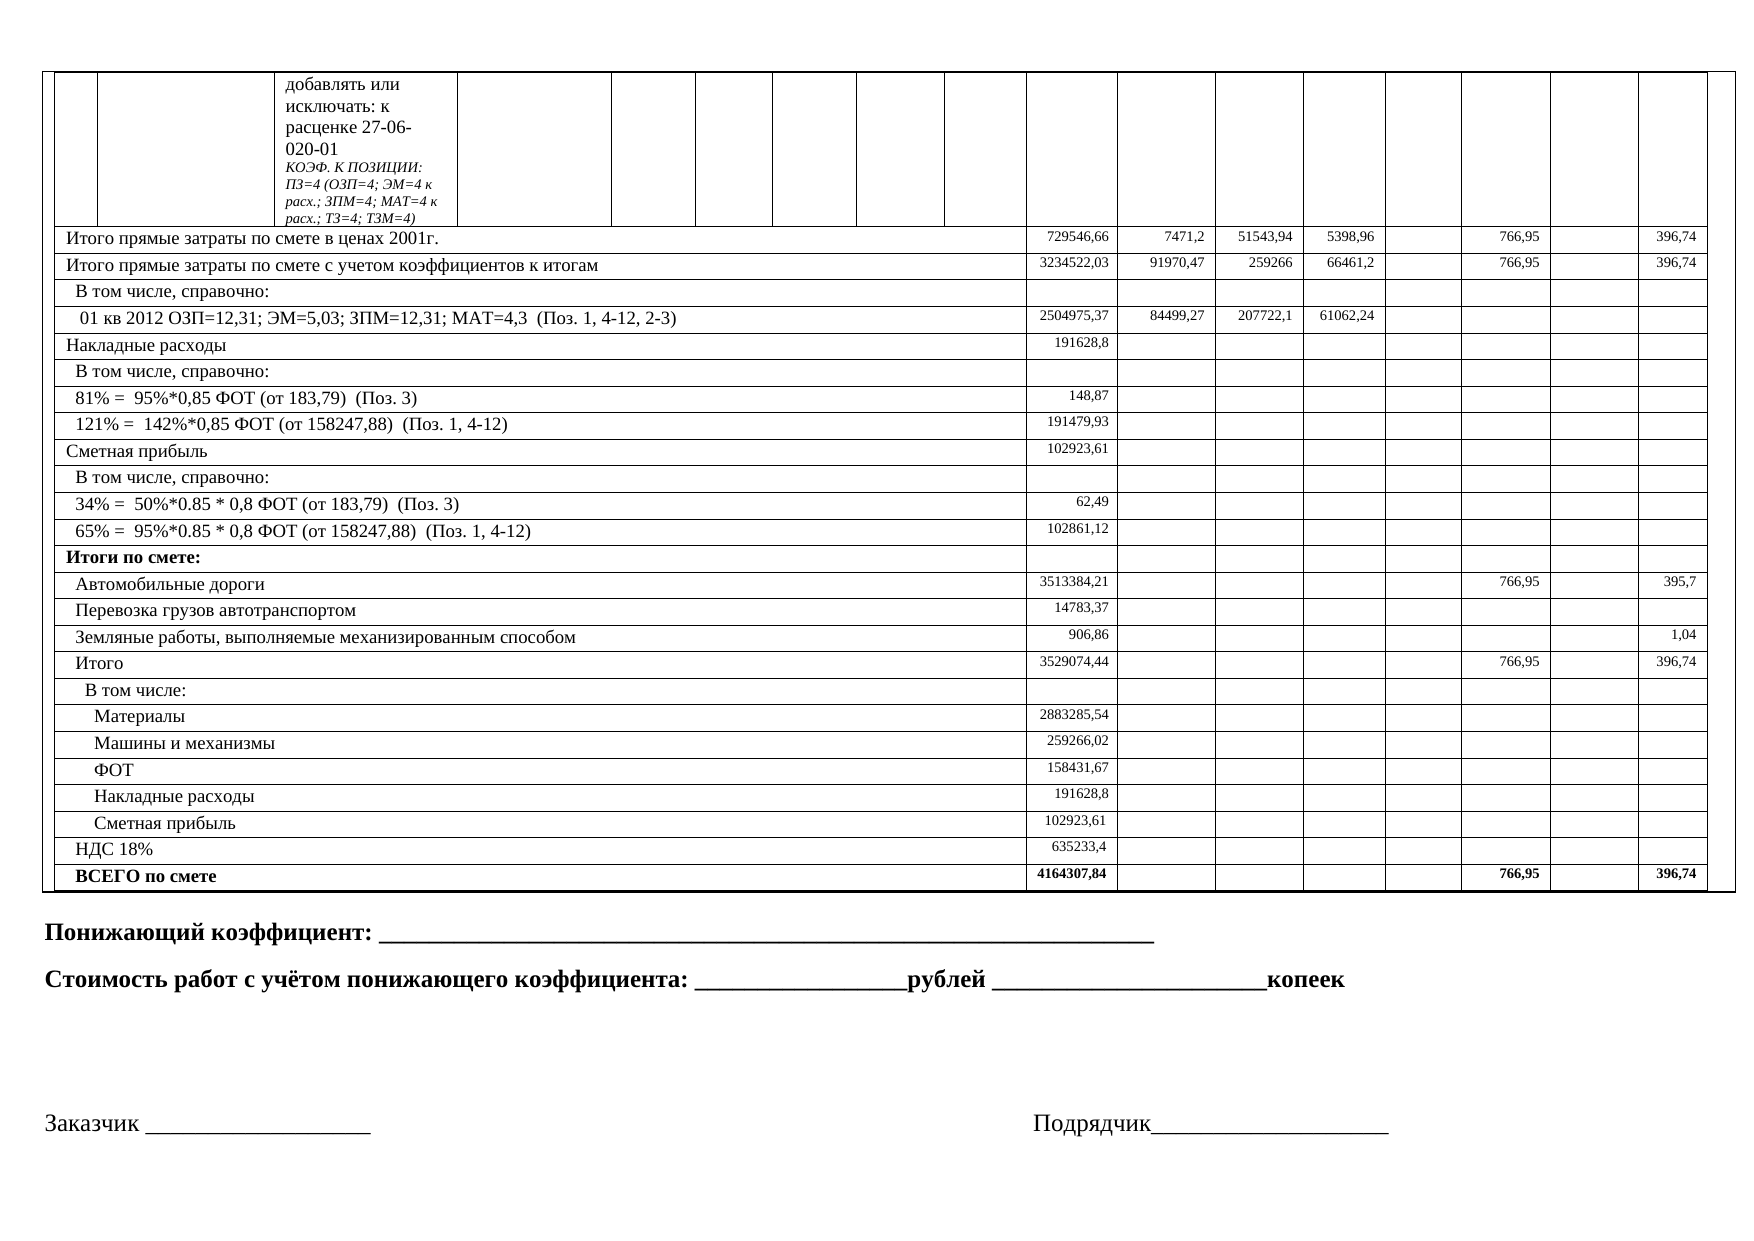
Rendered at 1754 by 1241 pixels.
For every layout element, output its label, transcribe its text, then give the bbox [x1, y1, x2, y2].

table_header [1118, 280, 1215, 306]
table_header [1551, 360, 1638, 386]
table_header [1639, 73, 1707, 226]
table_header [1462, 520, 1550, 545]
table_header [1027, 652, 1117, 678]
table_header [1118, 413, 1215, 439]
table_header [1386, 785, 1461, 811]
table_header [1462, 785, 1550, 811]
table_header [1551, 732, 1638, 758]
table_header [1639, 838, 1707, 864]
table_header [1304, 254, 1385, 279]
table_header [1118, 466, 1215, 492]
table_header [55, 413, 1026, 439]
table_header [1304, 812, 1385, 837]
table_header [55, 652, 1026, 678]
table_header [1386, 334, 1461, 359]
table_header [1118, 387, 1215, 412]
table_header [1027, 466, 1117, 492]
table_header [1386, 573, 1461, 598]
table_header [458, 73, 611, 226]
table_header [1216, 227, 1303, 253]
table_header [1639, 812, 1707, 837]
table_header [1216, 73, 1303, 226]
table_header [1216, 838, 1303, 864]
table_header [1551, 520, 1638, 545]
table_header [1118, 73, 1215, 226]
table_header [1639, 626, 1707, 651]
table_header [1639, 360, 1707, 386]
table_header [1304, 387, 1385, 412]
table_header [1216, 466, 1303, 492]
table_header [1551, 334, 1638, 359]
table_header [1027, 732, 1117, 758]
table_header [1216, 546, 1303, 572]
table_header [1639, 546, 1707, 572]
table_header [1216, 254, 1303, 279]
table_header [1027, 599, 1117, 625]
table_header [1462, 334, 1550, 359]
table_header [1462, 599, 1550, 625]
table_header [1118, 679, 1215, 704]
table_header [1551, 387, 1638, 412]
table_header [1462, 307, 1550, 333]
table_header [1462, 280, 1550, 306]
table_header [1304, 466, 1385, 492]
table_header [1118, 705, 1215, 731]
table_header [1304, 865, 1385, 890]
table_header [1639, 307, 1707, 333]
table_header [1462, 732, 1550, 758]
table_header [1462, 73, 1550, 226]
table_header [1118, 334, 1215, 359]
table_header [1386, 307, 1461, 333]
table_header [55, 493, 1026, 519]
table_header [1118, 785, 1215, 811]
table_header [1304, 679, 1385, 704]
text Понижающий коэффициент: ______________________________________________________________ [44, 917, 1665, 945]
table_header [1386, 838, 1461, 864]
table_header [1304, 626, 1385, 651]
table_header [1118, 812, 1215, 837]
text Заказчик __________________ Подрядчик___________________ [44, 1108, 1665, 1137]
table_header [1027, 307, 1117, 333]
table_header [1216, 652, 1303, 678]
table_header [1639, 759, 1707, 784]
table_header [1639, 413, 1707, 439]
table_header [1639, 493, 1707, 519]
table_header [1551, 466, 1638, 492]
table_header [55, 254, 1026, 279]
table_header [55, 812, 1026, 837]
table_header [1386, 626, 1461, 651]
table_header [1551, 546, 1638, 572]
table_header [1118, 254, 1215, 279]
table_header [1027, 493, 1117, 519]
table_header [1027, 546, 1117, 572]
table_header [612, 73, 695, 226]
table_header [1304, 759, 1385, 784]
table_header [1216, 759, 1303, 784]
table_header [1304, 520, 1385, 545]
table_header [1386, 812, 1461, 837]
table_header [1639, 227, 1707, 253]
table_header [1639, 599, 1707, 625]
table_header [55, 466, 1026, 492]
table_header [1639, 466, 1707, 492]
table_header [1708, 72, 1735, 891]
table_header [43, 72, 54, 891]
table_header [1462, 759, 1550, 784]
table_header [1551, 440, 1638, 465]
table_header [1462, 546, 1550, 572]
table_header [1639, 652, 1707, 678]
table_header [1386, 360, 1461, 386]
table_header [1386, 546, 1461, 572]
table_header [1386, 865, 1461, 890]
table_header [1551, 679, 1638, 704]
table_header [1462, 466, 1550, 492]
table_header [1304, 573, 1385, 598]
table_header [1551, 705, 1638, 731]
table_header [1386, 73, 1461, 226]
table_header [1118, 599, 1215, 625]
table_header [275, 73, 457, 226]
table_header [1386, 679, 1461, 704]
table_header [1027, 413, 1117, 439]
table_header [1386, 440, 1461, 465]
table_header [55, 573, 1026, 598]
table_header [1027, 812, 1117, 837]
table_header [1551, 838, 1638, 864]
table_header [1118, 573, 1215, 598]
table_header [1027, 254, 1117, 279]
table_header [1027, 679, 1117, 704]
table_header [1216, 360, 1303, 386]
table_header [55, 679, 1026, 704]
table_header [1216, 387, 1303, 412]
table_header [1462, 705, 1550, 731]
table_header [1386, 705, 1461, 731]
table_header [1118, 865, 1215, 890]
table_header [1027, 227, 1117, 253]
table_header [1551, 759, 1638, 784]
table_header [1462, 227, 1550, 253]
table_header [1551, 626, 1638, 651]
table_header [55, 280, 1026, 306]
table_header [55, 732, 1026, 758]
table_header [55, 705, 1026, 731]
table_header [1027, 280, 1117, 306]
table_header [1216, 679, 1303, 704]
table_header [55, 546, 1026, 572]
table_header [1216, 413, 1303, 439]
table_header [1304, 493, 1385, 519]
table_header [1386, 599, 1461, 625]
table_header [1027, 838, 1117, 864]
table_header [1304, 440, 1385, 465]
table_header [1216, 732, 1303, 758]
table_header [1216, 440, 1303, 465]
table_header [1462, 360, 1550, 386]
table_header [1027, 73, 1117, 226]
table_header [1462, 652, 1550, 678]
table_header [1304, 413, 1385, 439]
table_header [55, 227, 1026, 253]
table_header [696, 73, 772, 226]
table_header [1462, 838, 1550, 864]
table_header [1639, 573, 1707, 598]
table_header [1462, 865, 1550, 890]
table_header [1551, 307, 1638, 333]
table_header [1216, 865, 1303, 890]
table_header [1118, 440, 1215, 465]
table_header [1551, 652, 1638, 678]
table_header [1027, 759, 1117, 784]
table_header [1118, 626, 1215, 651]
table_header [1462, 440, 1550, 465]
table_header [1118, 227, 1215, 253]
table_header [1386, 493, 1461, 519]
table_header [1304, 732, 1385, 758]
table_header [1118, 360, 1215, 386]
table_header [1304, 73, 1385, 226]
table_header [1639, 254, 1707, 279]
table_header [1304, 307, 1385, 333]
table_header [1304, 360, 1385, 386]
table_header [1118, 546, 1215, 572]
table_header [1304, 227, 1385, 253]
table_header [1027, 387, 1117, 412]
table_header [1118, 493, 1215, 519]
table_header [1639, 705, 1707, 731]
table_header [55, 599, 1026, 625]
table_header [1216, 573, 1303, 598]
table_header [55, 73, 97, 226]
table_header [1551, 254, 1638, 279]
table_header [1386, 387, 1461, 412]
table_header [1216, 626, 1303, 651]
table_header [1639, 865, 1707, 890]
table_header [1118, 307, 1215, 333]
table_header [55, 865, 1026, 890]
table_header [945, 73, 1026, 226]
table_header [55, 838, 1026, 864]
table_header [1551, 812, 1638, 837]
table_header [1118, 732, 1215, 758]
table_header [1386, 732, 1461, 758]
table_header [1118, 520, 1215, 545]
table_header [1462, 387, 1550, 412]
table_header [55, 520, 1026, 545]
table_header [1462, 413, 1550, 439]
table_header [1386, 227, 1461, 253]
table_header [857, 73, 944, 226]
table_header [1027, 440, 1117, 465]
table_header [1216, 785, 1303, 811]
table_header [1216, 599, 1303, 625]
table_header [1639, 387, 1707, 412]
table_header [1216, 520, 1303, 545]
table_header [1304, 334, 1385, 359]
table_header [1118, 838, 1215, 864]
table_header [1551, 227, 1638, 253]
table_header [1551, 73, 1638, 226]
table_header [1386, 413, 1461, 439]
table_header [1551, 573, 1638, 598]
table_header [1027, 520, 1117, 545]
table_header [1304, 280, 1385, 306]
table_header [1462, 573, 1550, 598]
table_header [1304, 599, 1385, 625]
table_header [1118, 652, 1215, 678]
table_header [55, 626, 1026, 651]
table_header [1462, 254, 1550, 279]
table_header [98, 73, 274, 226]
table_header [1462, 812, 1550, 837]
table_header [1551, 493, 1638, 519]
table_header [55, 387, 1026, 412]
table_header [55, 334, 1026, 359]
table_header [1216, 307, 1303, 333]
table_header [55, 307, 1026, 333]
table_header [1551, 599, 1638, 625]
table_header [1639, 520, 1707, 545]
table_header [55, 440, 1026, 465]
table_header [1027, 573, 1117, 598]
table_header [1304, 546, 1385, 572]
table_header [55, 360, 1026, 386]
table_header [1386, 520, 1461, 545]
table_header [1216, 334, 1303, 359]
table_header [1304, 838, 1385, 864]
table_header [1386, 254, 1461, 279]
table_header [1639, 280, 1707, 306]
table_header [1027, 705, 1117, 731]
table_header [1462, 626, 1550, 651]
table_header [1304, 652, 1385, 678]
table_header [1551, 865, 1638, 890]
table_header [1216, 705, 1303, 731]
table_header [55, 785, 1026, 811]
table_header [55, 759, 1026, 784]
table_header [1639, 679, 1707, 704]
table_header [1462, 679, 1550, 704]
table_header [1639, 440, 1707, 465]
table_header [1639, 334, 1707, 359]
table_header [1027, 360, 1117, 386]
table_header [1304, 785, 1385, 811]
table_header [1551, 785, 1638, 811]
table_header [1639, 785, 1707, 811]
table_header [1216, 493, 1303, 519]
table_header [1118, 759, 1215, 784]
table_header [1027, 626, 1117, 651]
table_header [1216, 280, 1303, 306]
table_header [1304, 705, 1385, 731]
table_header [773, 73, 856, 226]
table_header [1386, 652, 1461, 678]
table_header [1386, 759, 1461, 784]
table_header [1027, 865, 1117, 890]
table_header [1216, 812, 1303, 837]
table_header [1551, 280, 1638, 306]
table_header [1639, 732, 1707, 758]
table_header [1386, 466, 1461, 492]
text Стоимость работ с учётом понижающего коэффициента: _________________рублей ______________________копеек [44, 964, 1665, 993]
table_header [1027, 785, 1117, 811]
table_header [1386, 280, 1461, 306]
table_header [1551, 413, 1638, 439]
table_header [1462, 493, 1550, 519]
table_header [1027, 334, 1117, 359]
